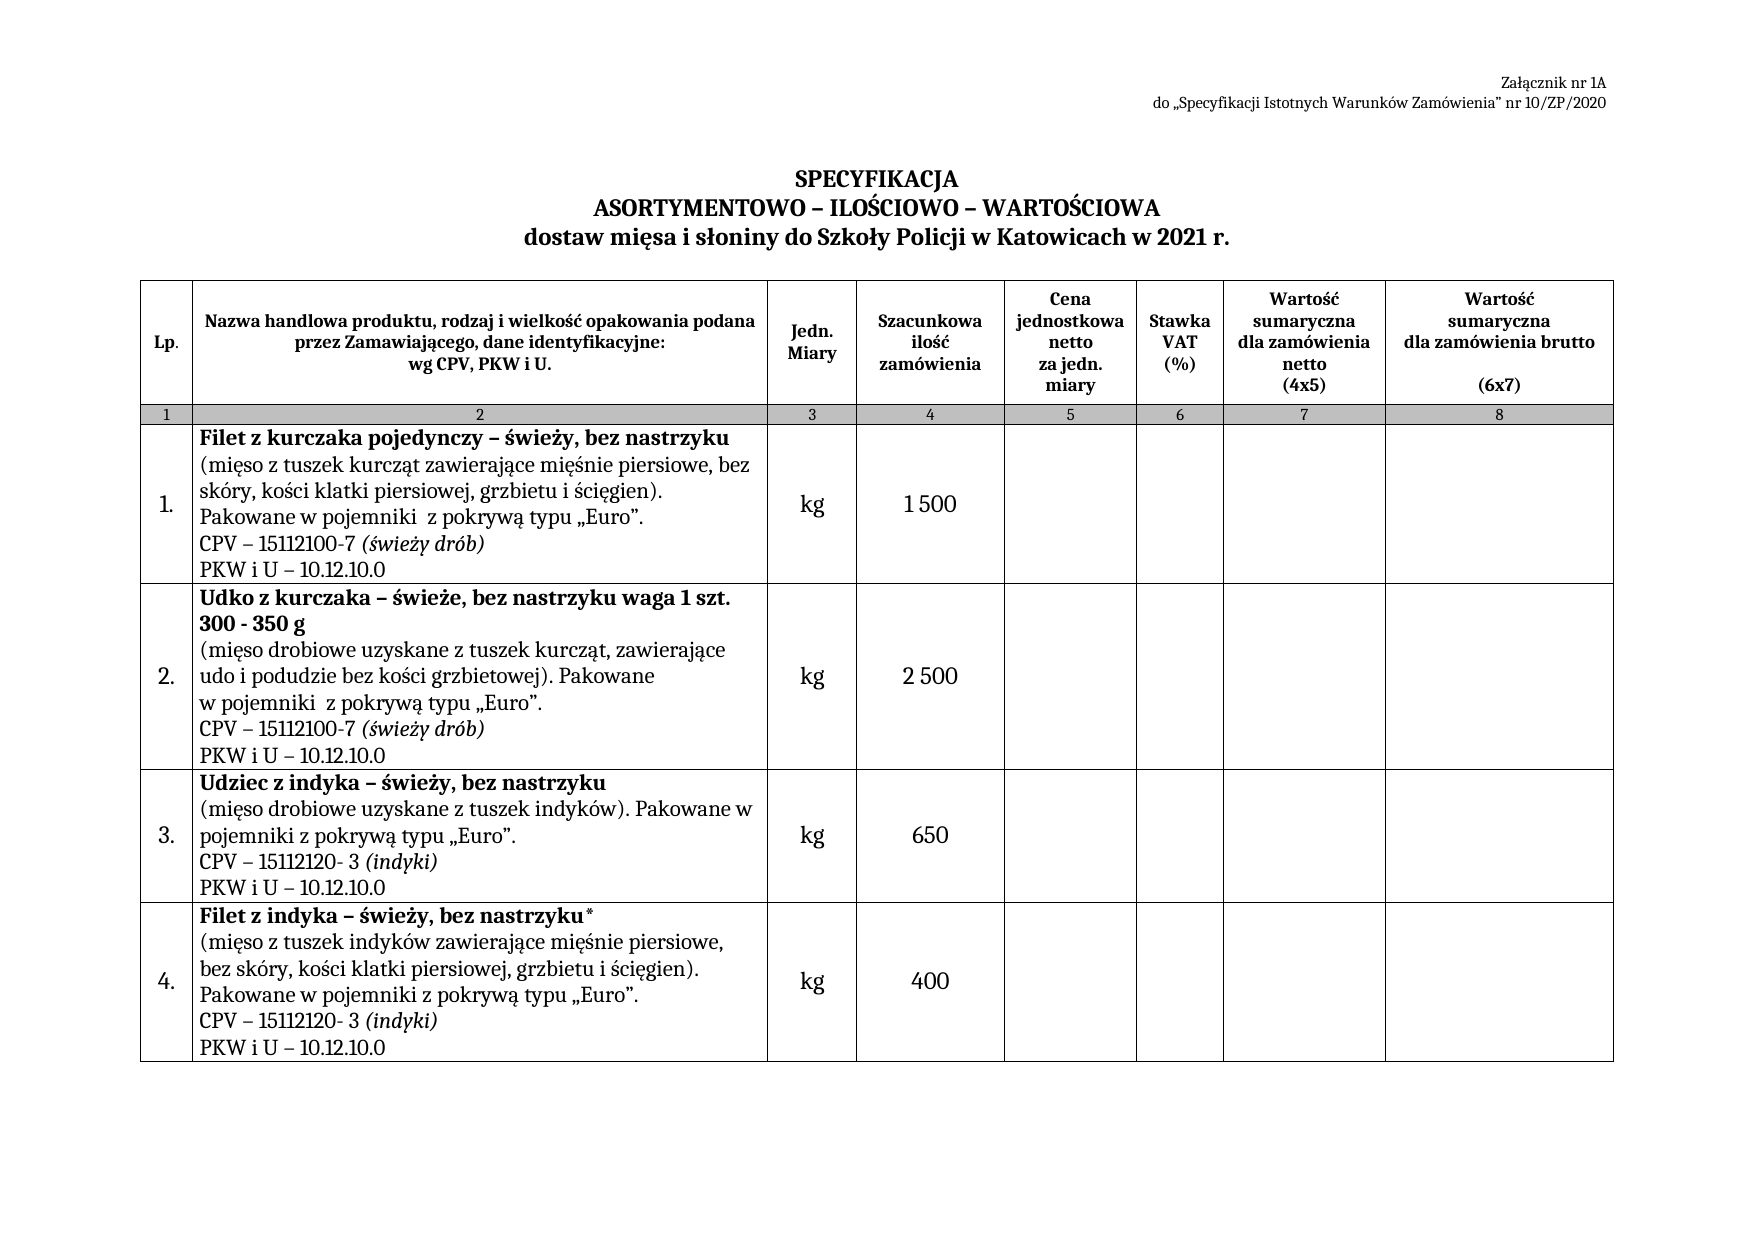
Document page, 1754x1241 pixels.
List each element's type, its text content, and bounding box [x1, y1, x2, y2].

table_cell [1137, 584, 1223, 769]
table_cell [1137, 903, 1223, 1061]
table_cell 4 [857, 405, 1004, 424]
table_header Cena jednostkowa netto za jedn. miary [1005, 281, 1136, 404]
table_cell [1005, 425, 1136, 583]
table_header Stawka VAT (%) [1137, 281, 1223, 404]
table_cell [1386, 903, 1613, 1061]
table_cell [1224, 584, 1385, 769]
table_cell [1005, 903, 1136, 1061]
table_cell [1386, 425, 1613, 583]
text Załącznik nr 1A [148, 74, 1606, 93]
table_cell 1 500 [857, 425, 1004, 583]
table_cell 6 [1137, 405, 1223, 424]
text do „Specyfikacji Istotnych Warunków Zamówienia” nr 10/ZP/2020 [148, 93, 1606, 112]
table_cell 3. [141, 770, 192, 902]
text dostaw mięsa i słoniny do Szkoły Policji w Katowicach w 2021 r. [148, 222, 1606, 251]
table_cell 7 [1224, 405, 1385, 424]
table_cell Filet z indyka – świeży, bez nastrzyku* (mięso z tuszek indyków zawierające mięśnie piersiowe, bez skóry, kości klatki piersiowej, grzbietu i ścięgien). Pakowane w pojemniki z pokrywą typu „Euro”. CPV – 15112120- 3 (indyki) PKW i U – 10.12.10.0 [193, 903, 767, 1061]
table_cell [1386, 584, 1613, 769]
table_cell 4. [141, 903, 192, 1061]
table_cell kg [768, 425, 856, 583]
table_cell [1386, 770, 1613, 902]
table_cell [1005, 770, 1136, 902]
table_cell [1005, 584, 1136, 769]
table_cell 8 [1386, 405, 1613, 424]
table_cell kg [768, 903, 856, 1061]
table_cell 1. [141, 425, 192, 583]
table_header Nazwa handlowa produktu, rodzaj i wielkość opakowania podana przez Zamawiającego, dane identyfikacyjne: wg CPV, PKW i U. [193, 281, 767, 404]
table_header Lp. [141, 281, 192, 404]
table_cell kg [768, 584, 856, 769]
table_header Jedn. Miary [768, 281, 856, 404]
table_header Szacunkowa ilość zamówienia [857, 281, 1004, 404]
table_cell 5 [1005, 405, 1136, 424]
table_header Wartość sumaryczna dla zamówienia netto (4x5) [1224, 281, 1385, 404]
table_cell [1137, 770, 1223, 902]
text ASORTYMENTOWO – ILOŚCIOWO – WARTOŚCIOWA [148, 194, 1606, 222]
text SPECYFIKACJA [148, 165, 1606, 194]
table_cell [1224, 903, 1385, 1061]
table_cell 2 [193, 405, 767, 424]
table_cell [1224, 770, 1385, 902]
table_cell kg [768, 770, 856, 902]
table_cell [1137, 425, 1223, 583]
table_cell Udko z kurczaka – świeże, bez nastrzyku waga 1 szt. 300 - 350 g (mięso drobiowe uzyskane z tuszek kurcząt, zawierające udo i podudzie bez kości grzbietowej). Pakowane w pojemniki z pokrywą typu „Euro”. CPV – 15112100-7 (świeży drób) PKW i U – 10.12.10.0 [193, 584, 767, 769]
table_cell 2. [141, 584, 192, 769]
table_cell 400 [857, 903, 1004, 1061]
table_cell Filet z kurczaka pojedynczy – świeży, bez nastrzyku (mięso z tuszek kurcząt zawierające mięśnie piersiowe, bez skóry, kości klatki piersiowej, grzbietu i ścięgien). Pakowane w pojemniki z pokrywą typu „Euro”. CPV – 15112100-7 (świeży drób) PKW i U – 10.12.10.0 [193, 425, 767, 583]
table_cell 2 500 [857, 584, 1004, 769]
table_header Wartość sumaryczna dla zamówienia brutto (6x7) [1386, 281, 1613, 404]
table_cell 650 [857, 770, 1004, 902]
table_cell Udziec z indyka – świeży, bez nastrzyku (mięso drobiowe uzyskane z tuszek indyków). Pakowane w pojemniki z pokrywą typu „Euro”. CPV – 15112120- 3 (indyki) PKW i U – 10.12.10.0 [193, 770, 767, 902]
table_cell 1 [141, 405, 192, 424]
table_cell [1224, 425, 1385, 583]
table_cell 3 [768, 405, 856, 424]
